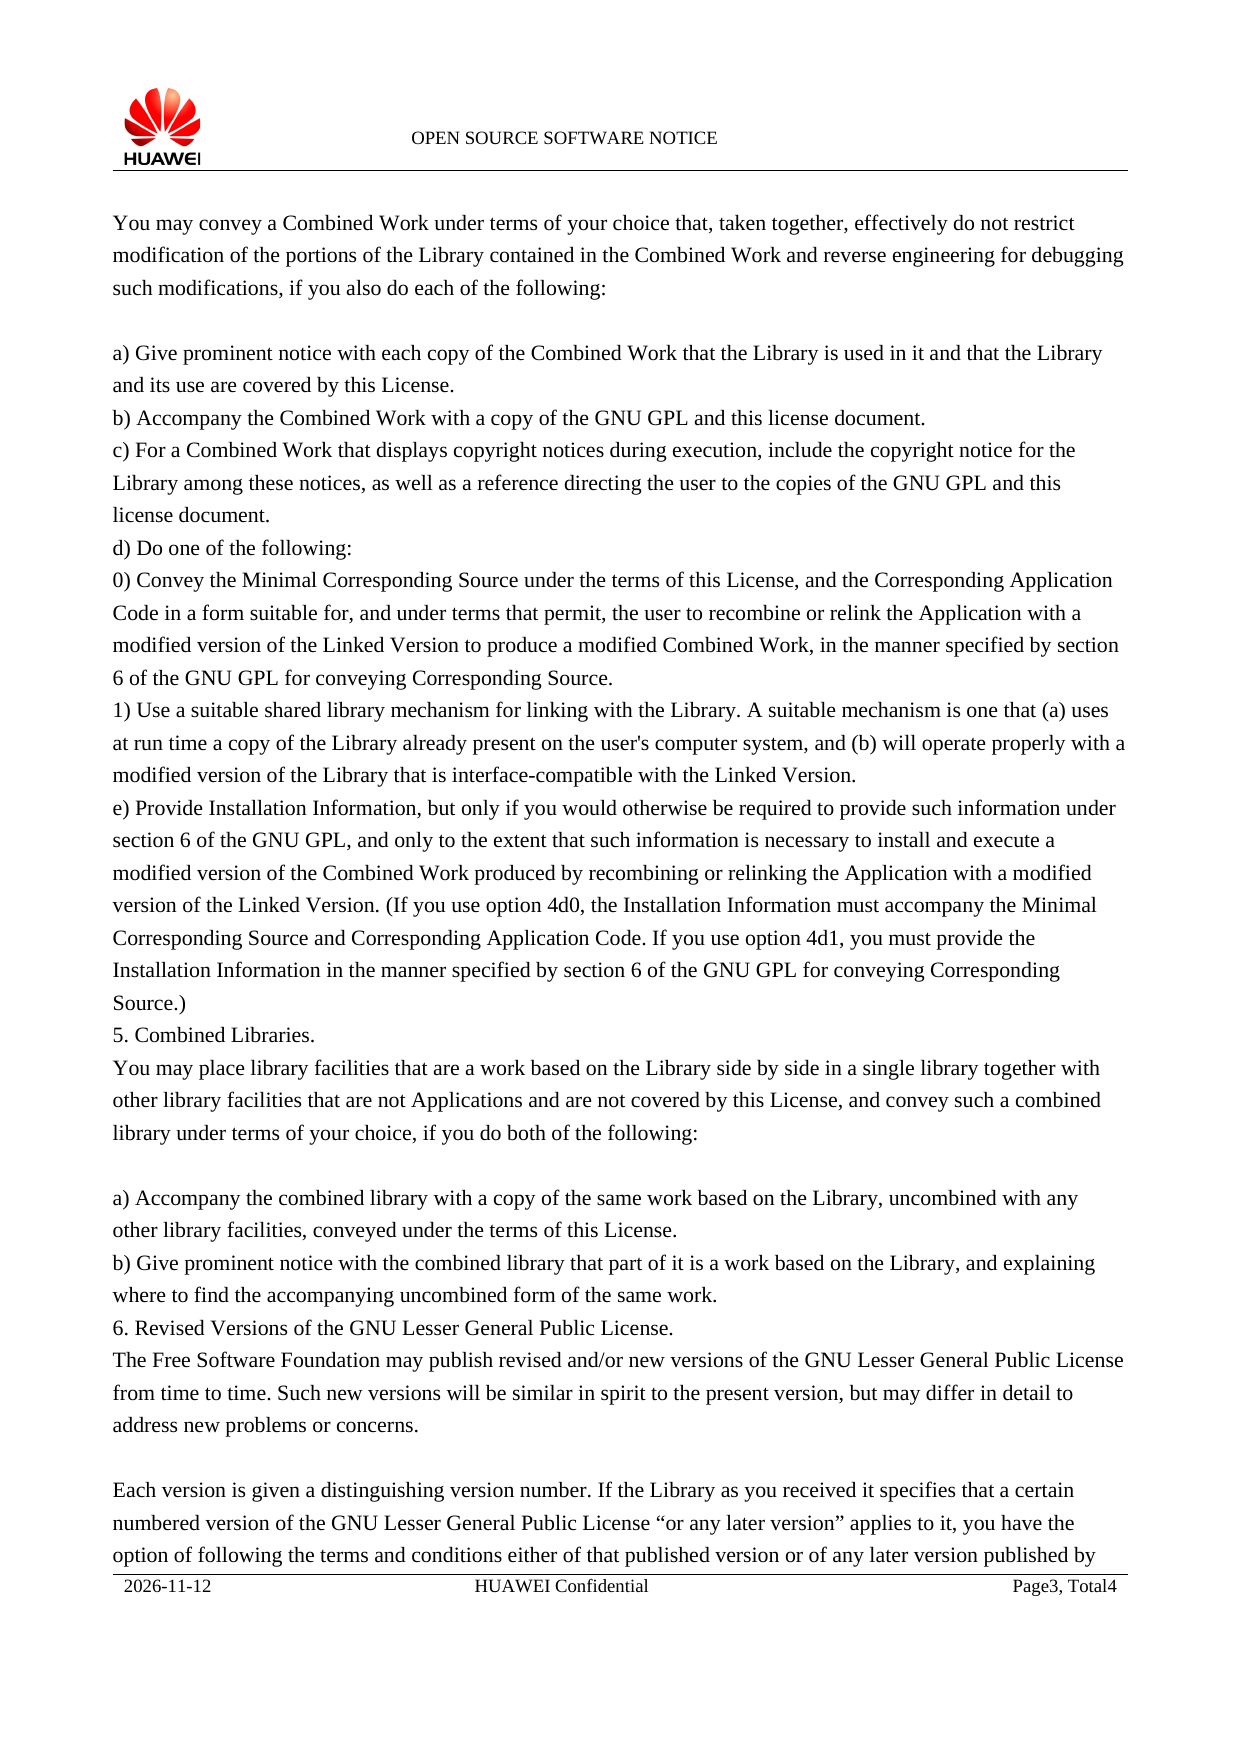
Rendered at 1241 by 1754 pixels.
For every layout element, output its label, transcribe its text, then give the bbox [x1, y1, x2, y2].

picture [124, 88, 201, 165]
